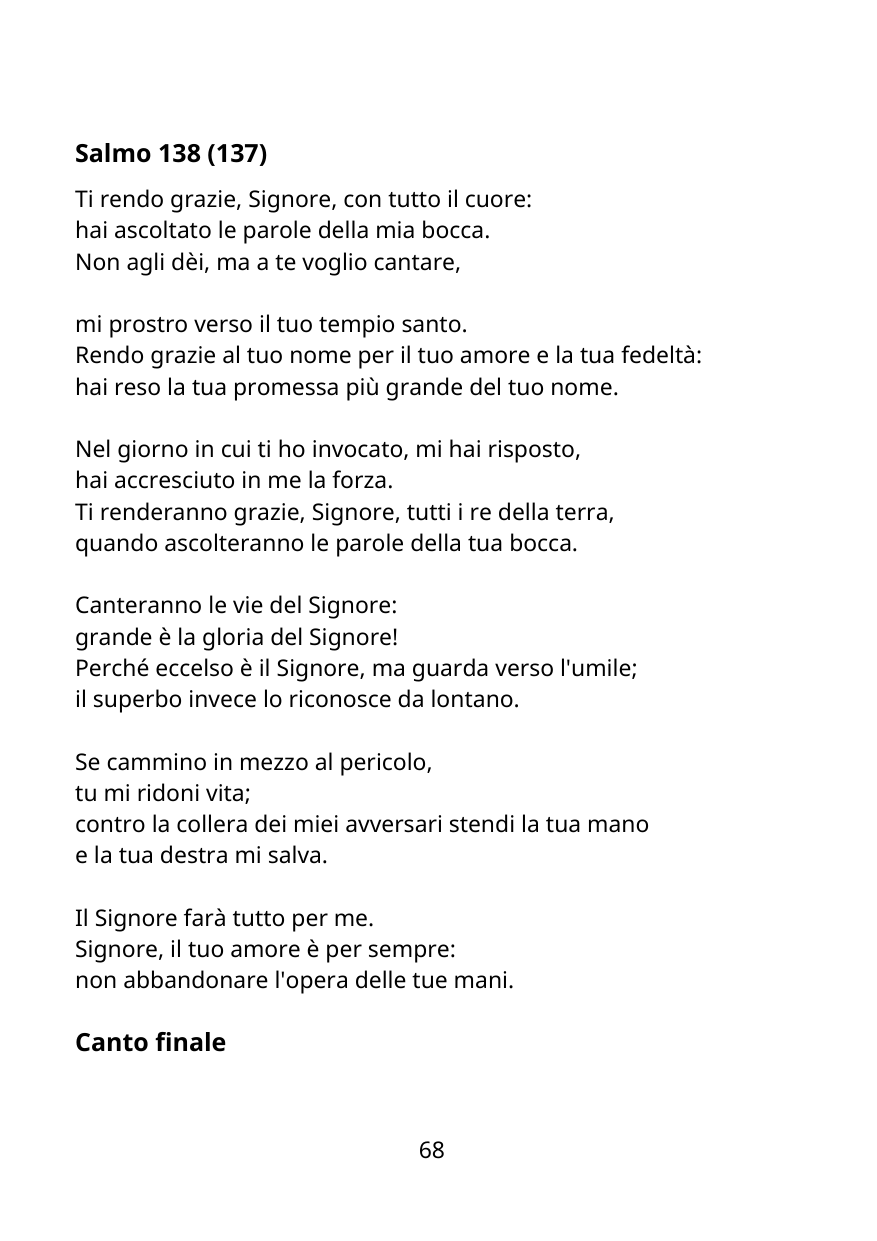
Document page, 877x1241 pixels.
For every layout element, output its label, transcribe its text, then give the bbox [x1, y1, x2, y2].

text Ti rendo grazie, Signore, con tutto il cuore: [75, 183, 788, 214]
text hai accresciuto in me la forza. [75, 464, 788, 495]
text Canto finale [75, 1024, 788, 1059]
text contro la collera dei miei avversari stendi la tua mano [75, 808, 788, 839]
text Nel giorno in cui ti ho invocato, mi hai risposto, [75, 433, 788, 464]
text non abbandonare l'opera delle tue mani. [75, 964, 788, 995]
text Signore, il tuo amore è per sempre: [75, 933, 788, 964]
text quando ascolteranno le parole della tua bocca. [75, 527, 788, 558]
text grande è la gloria del Signore! [75, 620, 788, 652]
text Il Signore farà tutto per me. [75, 902, 788, 933]
text Canteranno le vie del Signore: [75, 589, 788, 620]
text Perché eccelso è il Signore, ma guarda verso l'umile; [75, 652, 788, 683]
text mi prostro verso il tuo tempio santo. [75, 308, 788, 339]
text Non agli dèi, ma a te voglio cantare, [75, 245, 788, 277]
text Salmo 138 (137) [75, 135, 788, 169]
text hai ascoltato le parole della mia bocca. [75, 214, 788, 245]
text Ti renderanno grazie, Signore, tutti i re della terra, [75, 495, 788, 527]
text tu mi ridoni vita; [75, 777, 788, 808]
text e la tua destra mi salva. [75, 839, 788, 870]
text il superbo invece lo riconosce da lontano. [75, 683, 788, 714]
text hai reso la tua promessa più grande del tuo nome. [75, 370, 788, 402]
text Se cammino in mezzo al pericolo, [75, 745, 788, 777]
text Rendo grazie al tuo nome per il tuo amore e la tua fedeltà: [75, 339, 788, 370]
